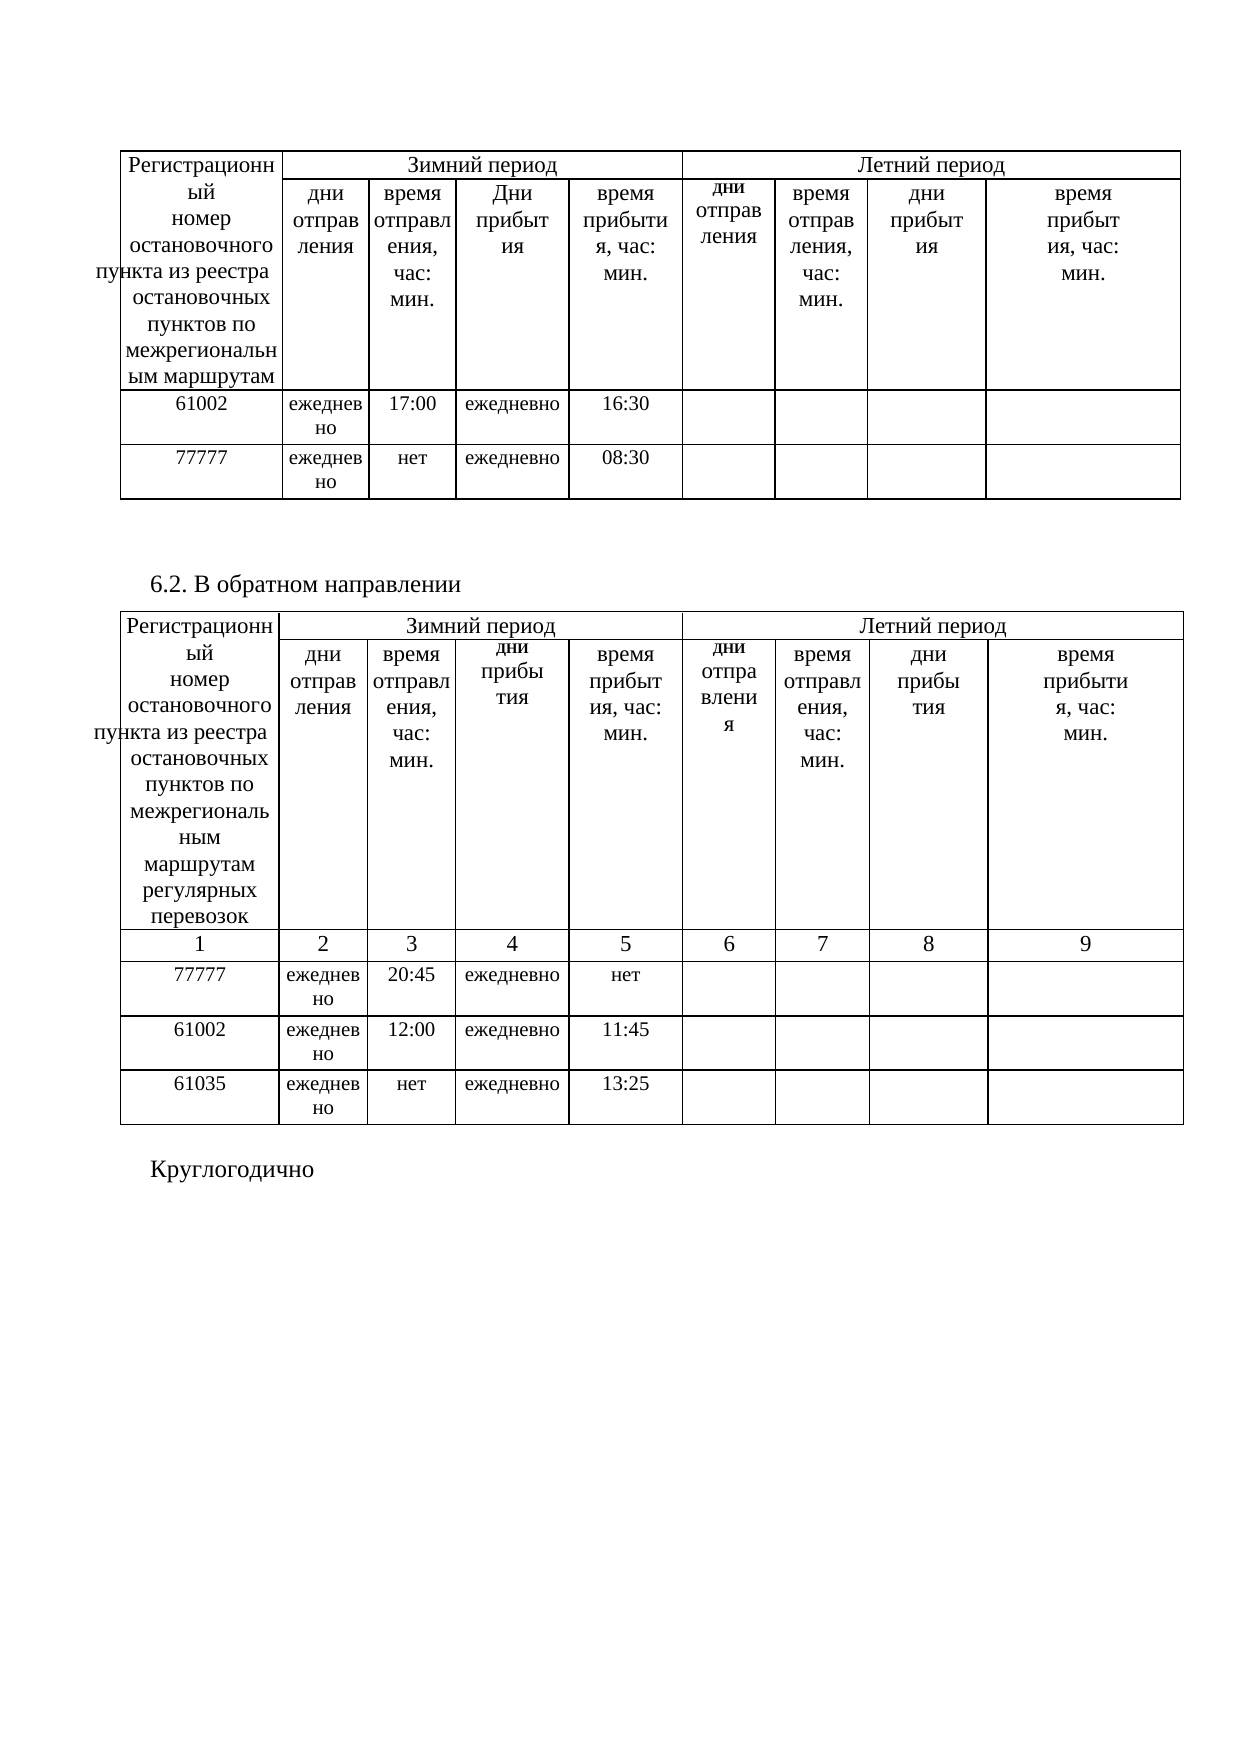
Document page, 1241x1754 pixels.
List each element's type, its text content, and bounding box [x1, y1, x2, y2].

table_cell 8 [870, 930, 987, 961]
table_cell ежедневно [457, 445, 568, 498]
table_cell ежедневно [283, 445, 368, 498]
table_header Летний период [683, 152, 1180, 178]
table_cell [989, 1071, 1183, 1124]
table_cell Дни прибыт ия [457, 180, 568, 389]
table_cell [868, 445, 985, 498]
table_cell 16:30 [570, 391, 682, 444]
table_cell ежедневно [280, 962, 367, 1015]
table_cell [987, 445, 1180, 498]
table_cell 77777 [121, 445, 282, 498]
table_cell 2 [280, 930, 367, 961]
table_cell [683, 962, 775, 1015]
table_header Зимний период [283, 152, 682, 178]
table_cell 61002 [121, 391, 282, 444]
table_cell ежедневно [457, 391, 568, 444]
table_cell [776, 1071, 869, 1124]
table_cell [683, 391, 774, 444]
table_cell [868, 391, 985, 444]
table_cell 61002 [121, 1017, 278, 1069]
text Круглогодично [150, 1154, 1090, 1183]
table_cell [776, 445, 867, 498]
table_cell 77777 [121, 962, 278, 1015]
table_cell 9 [989, 930, 1183, 961]
table_cell [776, 962, 869, 1015]
table_cell ежедневно [280, 1017, 367, 1069]
table_cell ежедневно [283, 391, 368, 444]
table_cell [776, 1017, 869, 1069]
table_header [121, 152, 282, 389]
table_header Зимний период [280, 612, 682, 639]
table_cell ежедневно [280, 1071, 367, 1124]
table_cell [989, 1017, 1183, 1069]
table_cell нет [370, 445, 455, 498]
table_cell время отправ ления, час: мин. [776, 180, 867, 389]
table_cell 4 [456, 930, 568, 961]
table_cell 1 [121, 930, 278, 961]
table_cell время прибыт ия, час: мин. [570, 640, 682, 929]
table_cell ДНИ отправ ления [683, 180, 774, 389]
table_cell 3 [368, 930, 455, 961]
table_cell 61035 [121, 1071, 278, 1124]
table_header Регистрационный номер остановочного пункта из реестра остановочных пунктов по межрегиональным маршрутам регулярных перевозок [121, 612, 279, 929]
table_cell 13:25 [570, 1071, 682, 1124]
table_cell [870, 1071, 987, 1124]
table_cell нет [368, 1071, 455, 1124]
table_cell дни отправ ления [283, 180, 368, 389]
table_cell ежедневно [456, 1071, 568, 1124]
text 6.2. В обратном направлении [150, 569, 1090, 598]
table_cell время прибыт ия, час: мин. [987, 180, 1180, 389]
table_cell [987, 391, 1180, 444]
table_cell 12:00 [368, 1017, 455, 1069]
table_cell время прибыти я, час: мин. [989, 640, 1183, 929]
table_cell время отправл ения, час: мин. [370, 180, 455, 389]
table_cell 11:45 [570, 1017, 682, 1069]
table_cell 5 [570, 930, 682, 961]
table_cell 6 [683, 930, 775, 961]
table_cell дни прибы тия [870, 640, 987, 929]
table_cell [683, 445, 774, 498]
table_cell ежедневно [456, 1017, 568, 1069]
table_cell нет [570, 962, 682, 1015]
table_cell ежедневно [456, 962, 568, 1015]
table_cell дни прибыт ия [868, 180, 985, 389]
table_cell время отправл ения, час: мин. [776, 640, 869, 929]
table_cell 08:30 [570, 445, 682, 498]
table_cell дни отправ ления [280, 640, 367, 929]
table_cell [989, 962, 1183, 1015]
table_cell [870, 1017, 987, 1069]
table_cell [776, 391, 867, 444]
table_header Летний период [683, 612, 1183, 639]
table_cell [870, 962, 987, 1015]
table_cell 20:45 [368, 962, 455, 1015]
table_cell ДНИ прибы тия [456, 640, 568, 929]
table_cell [683, 1071, 775, 1124]
table_cell 7 [776, 930, 869, 961]
table_cell ДНИ отпра влени я [683, 640, 775, 929]
table_cell время отправл ения, час: мин. [368, 640, 455, 929]
table_cell время прибыти я, час: мин. [570, 180, 682, 389]
table_cell [683, 1017, 775, 1069]
table_cell 17:00 [370, 391, 455, 444]
